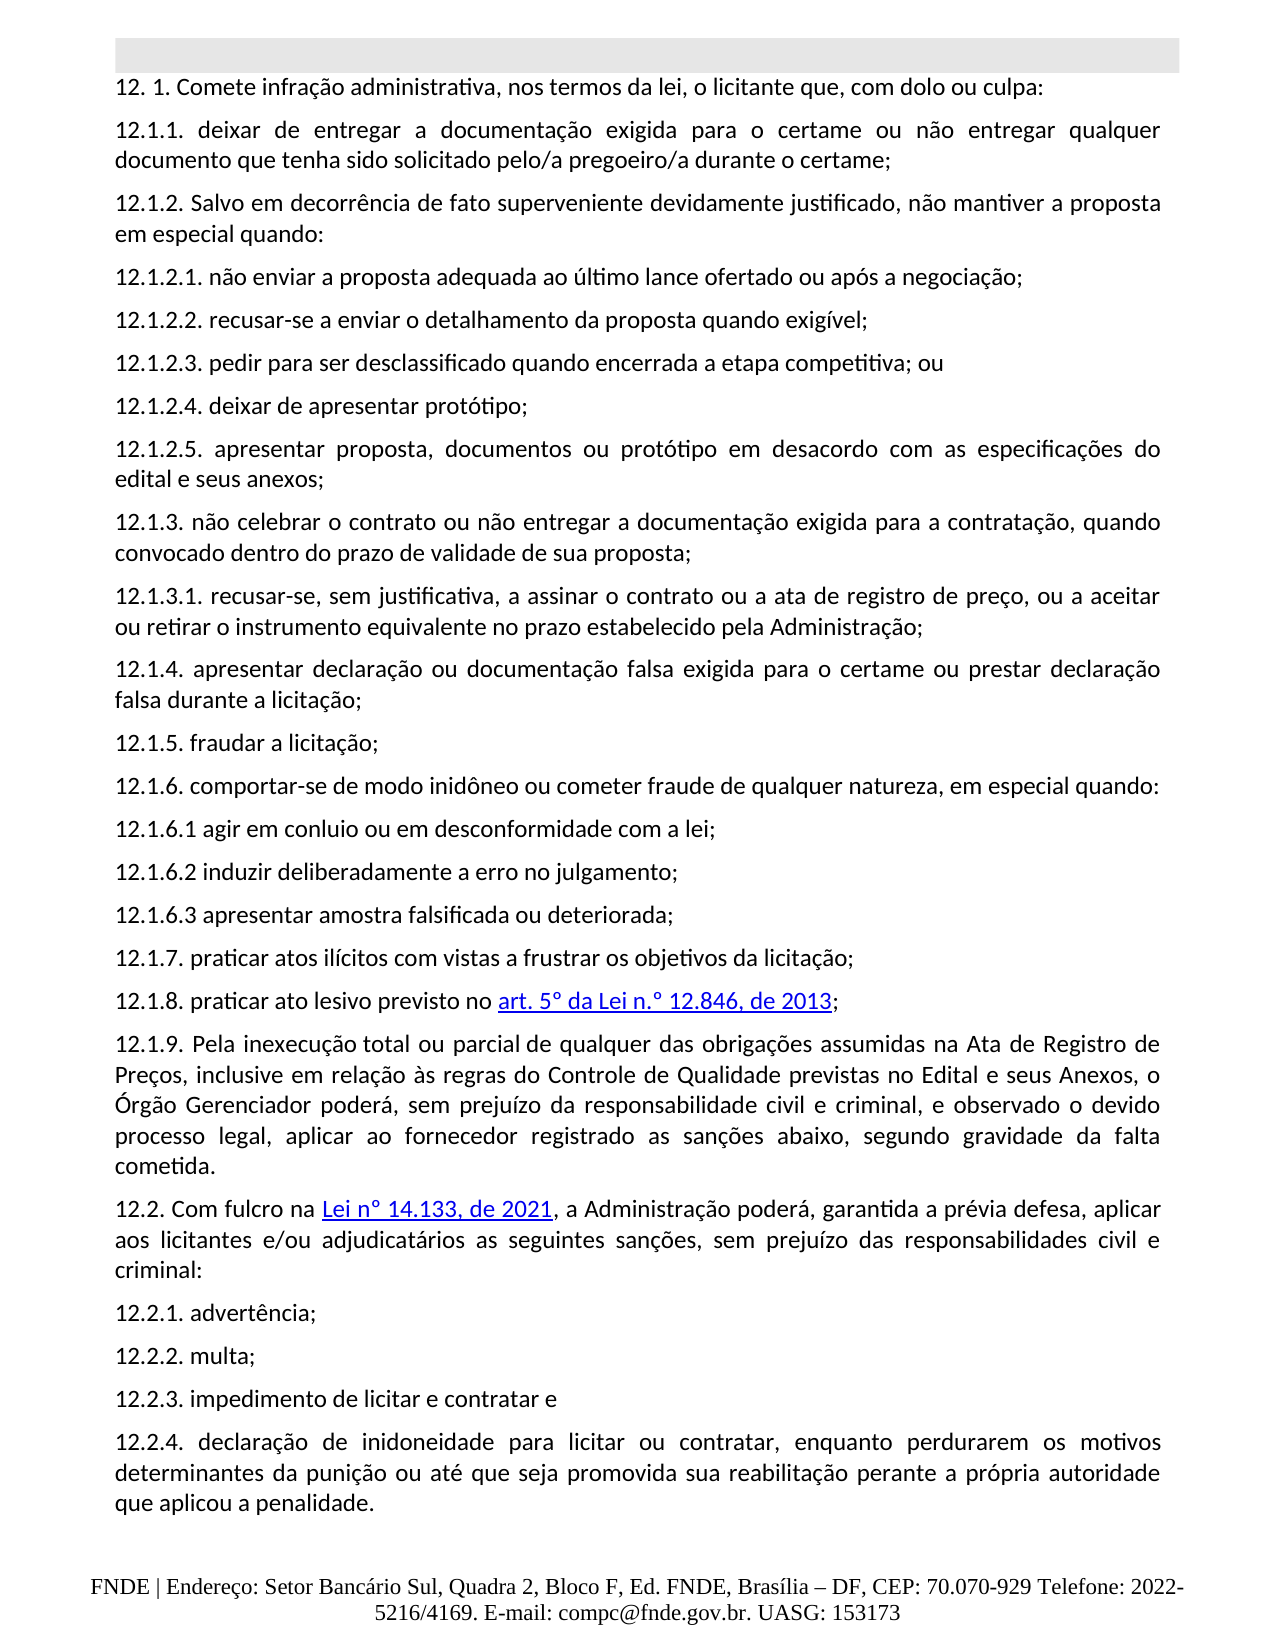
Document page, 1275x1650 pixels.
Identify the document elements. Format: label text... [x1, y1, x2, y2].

text 12.2. Com fulcro na Lei nº 14.133, de 2021, a Administração poderá, garantida a prévia defesa, aplicar aos licitantes e/ou adjudicatários as seguintes sanções, sem prejuízo das responsabilidades civil e criminal: [114, 1193, 1162, 1285]
text 12.1.6.1 agir em conluio ou em desconformidade com a lei; [114, 813, 1196, 844]
text 12.1.4. apresentar declaração ou documentação falsa exigida para o certame ou prestar declaração falsa durante a licitação; [114, 654, 1162, 715]
picture [115, 38, 1180, 71]
text 12.1.1. deixar de entregar a documentação exigida para o certame ou não entregar qualquer documento que tenha sido solicitado pelo/a pregoeiro/a durante o certame; [114, 114, 1162, 175]
text 12.1.3.1. recusar-se, sem justificativa, a assinar o contrato ou a ata de registro de preço, ou a aceitar ou retirar o instrumento equivalente no prazo estabelecido pela Administração; [114, 580, 1162, 641]
text 12.1.6.3 apresentar amostra falsificada ou deteriorada; [114, 899, 1196, 930]
text 12.1.7. praticar atos ilícitos com vistas a frustrar os objetivos da licitação; [114, 942, 1196, 973]
text 12.2.2. multa; [114, 1341, 1196, 1371]
text 12.1.8. praticar ato lesivo previsto no art. 5º da Lei n.º 12.846, de 2013; [114, 985, 1196, 1016]
text 12.1.3. não celebrar o contrato ou não entregar a documentação exigida para a contratação, quando convocado dentro do prazo de validade de sua proposta; [114, 507, 1162, 568]
text 12. 1. Comete infração administrativa, nos termos da lei, o licitante que, com dolo ou culpa: [79, 71, 1196, 101]
text 12.1.9. Pela inexecução total ou parcial de qualquer das obrigações assumidas na Ata de Registro de Preços, inclusive em relação às regras do Controle de Qualidade previstas no Edital e seus Anexos, o Órgão Gerenciador poderá, sem prejuízo da responsabilidade civil e criminal, e observado o devido processo legal, aplicar ao fornecedor registrado as sanções abaixo, segundo gravidade da falta cometida. [114, 1028, 1162, 1181]
text 12.1.6.2 induzir deliberadamente a erro no julgamento; [114, 856, 1196, 887]
text 12.1.2.4. deixar de apresentar protótipo; [114, 390, 1196, 421]
text 12.2.3. impedimento de licitar e contratar e [114, 1383, 1196, 1414]
text 12.1.6. comportar-se de modo inidôneo ou cometer fraude de qualquer natureza, em especial quando: [114, 770, 1162, 801]
text 12.1.2.2. recusar-se a enviar o detalhamento da proposta quando exigível; [114, 304, 1196, 334]
text 12.2.4. declaração de inidoneidade para licitar ou contratar, enquanto perdurarem os motivos determinantes da punição ou até que seja promovida sua reabilitação perante a própria autoridade que aplicou a penalidade. [114, 1427, 1162, 1518]
text 12.1.2. Salvo em decorrência de fato superveniente devidamente justificado, não mantiver a proposta em especial quando: [114, 187, 1162, 248]
text 12.1.2.5. apresentar proposta, documentos ou protótipo em desacordo com as especificações do edital e seus anexos; [114, 433, 1162, 494]
text 12.1.5. fraudar a licitação; [114, 727, 1196, 758]
text 12.2.1. advertência; [114, 1297, 1162, 1328]
text 12.1.2.1. não enviar a proposta adequada ao último lance ofertado ou após a negociação; [114, 261, 1162, 291]
text 12.1.2.3. pedir para ser desclassificado quando encerrada a etapa competitiva; ou [114, 347, 1196, 377]
